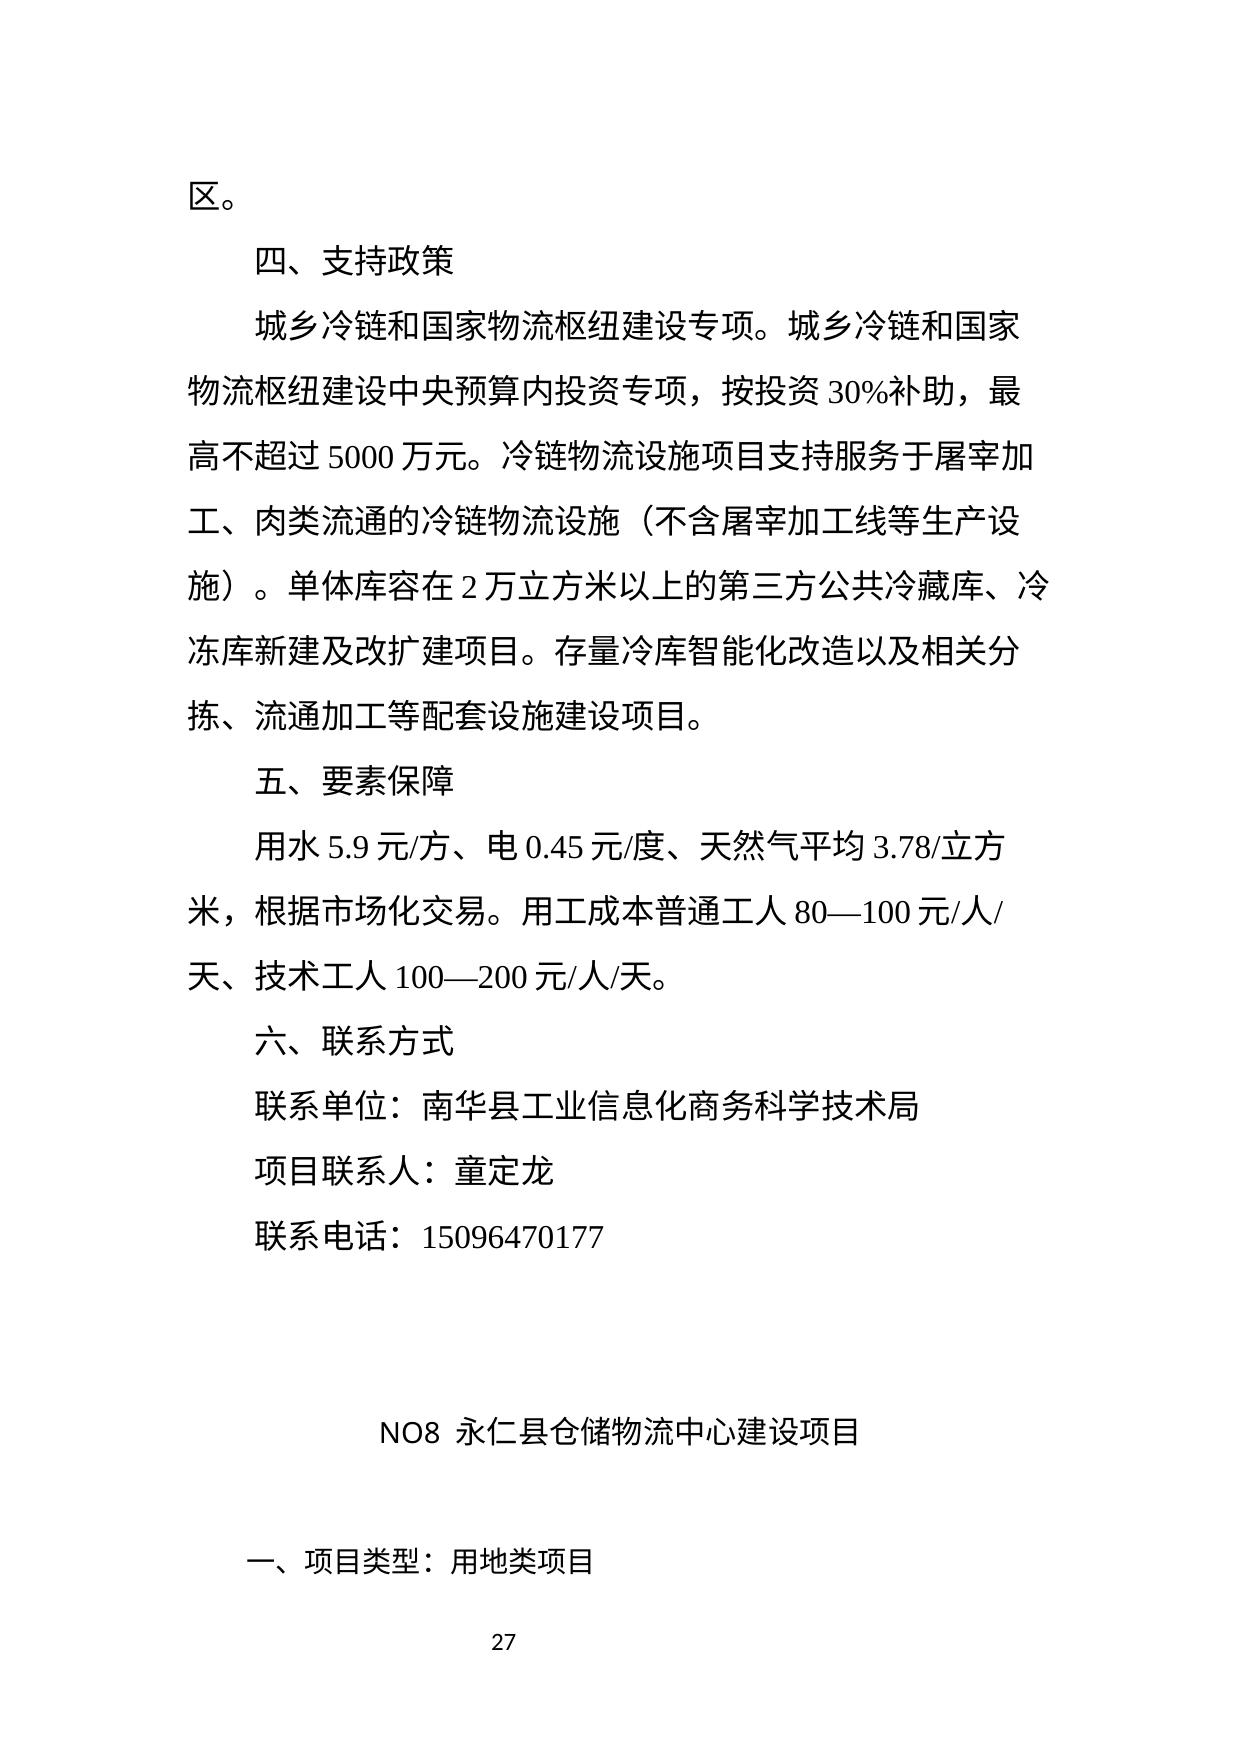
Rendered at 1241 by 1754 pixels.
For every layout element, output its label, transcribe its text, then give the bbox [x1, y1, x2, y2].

text 用水5.9元/方、电0.45元/度、天然气平均3.78/立方米，根据市场化交易。用工成本普通工人80—100元/人/天、技术工人100—200元/人/天。 [187, 812, 1053, 1007]
text 联系单位：南华县工业信息化商务科学技术局 [187, 1072, 1053, 1137]
text 项目联系人：童定龙 [187, 1137, 1053, 1202]
text 四、支持政策 [187, 227, 1053, 292]
text 联系电话：15096470177 [187, 1202, 1053, 1267]
text 一、项目类型：用地类项目 [187, 1527, 1053, 1592]
text NO8 永仁县仓储物流中心建设项目 [187, 1397, 1053, 1462]
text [187, 162, 1053, 227]
text 六、联系方式 [187, 1007, 1053, 1072]
text 五、要素保障 [187, 747, 1053, 812]
text 城乡冷链和国家物流枢纽建设专项。城乡冷链和国家物流枢纽建设中央预算内投资专项，按投资30%补助，最高不超过5000万元。冷链物流设施项目支持服务于屠宰加工、肉类流通的冷链物流设施（不含屠宰加工线等生产设施）。单体库容在2万立方米以上的第三方公共冷藏库、冷冻库新建及改扩建项目。存量冷库智能化改造以及相关分拣、流通加工等配套设施建设项目。 [187, 292, 1053, 747]
